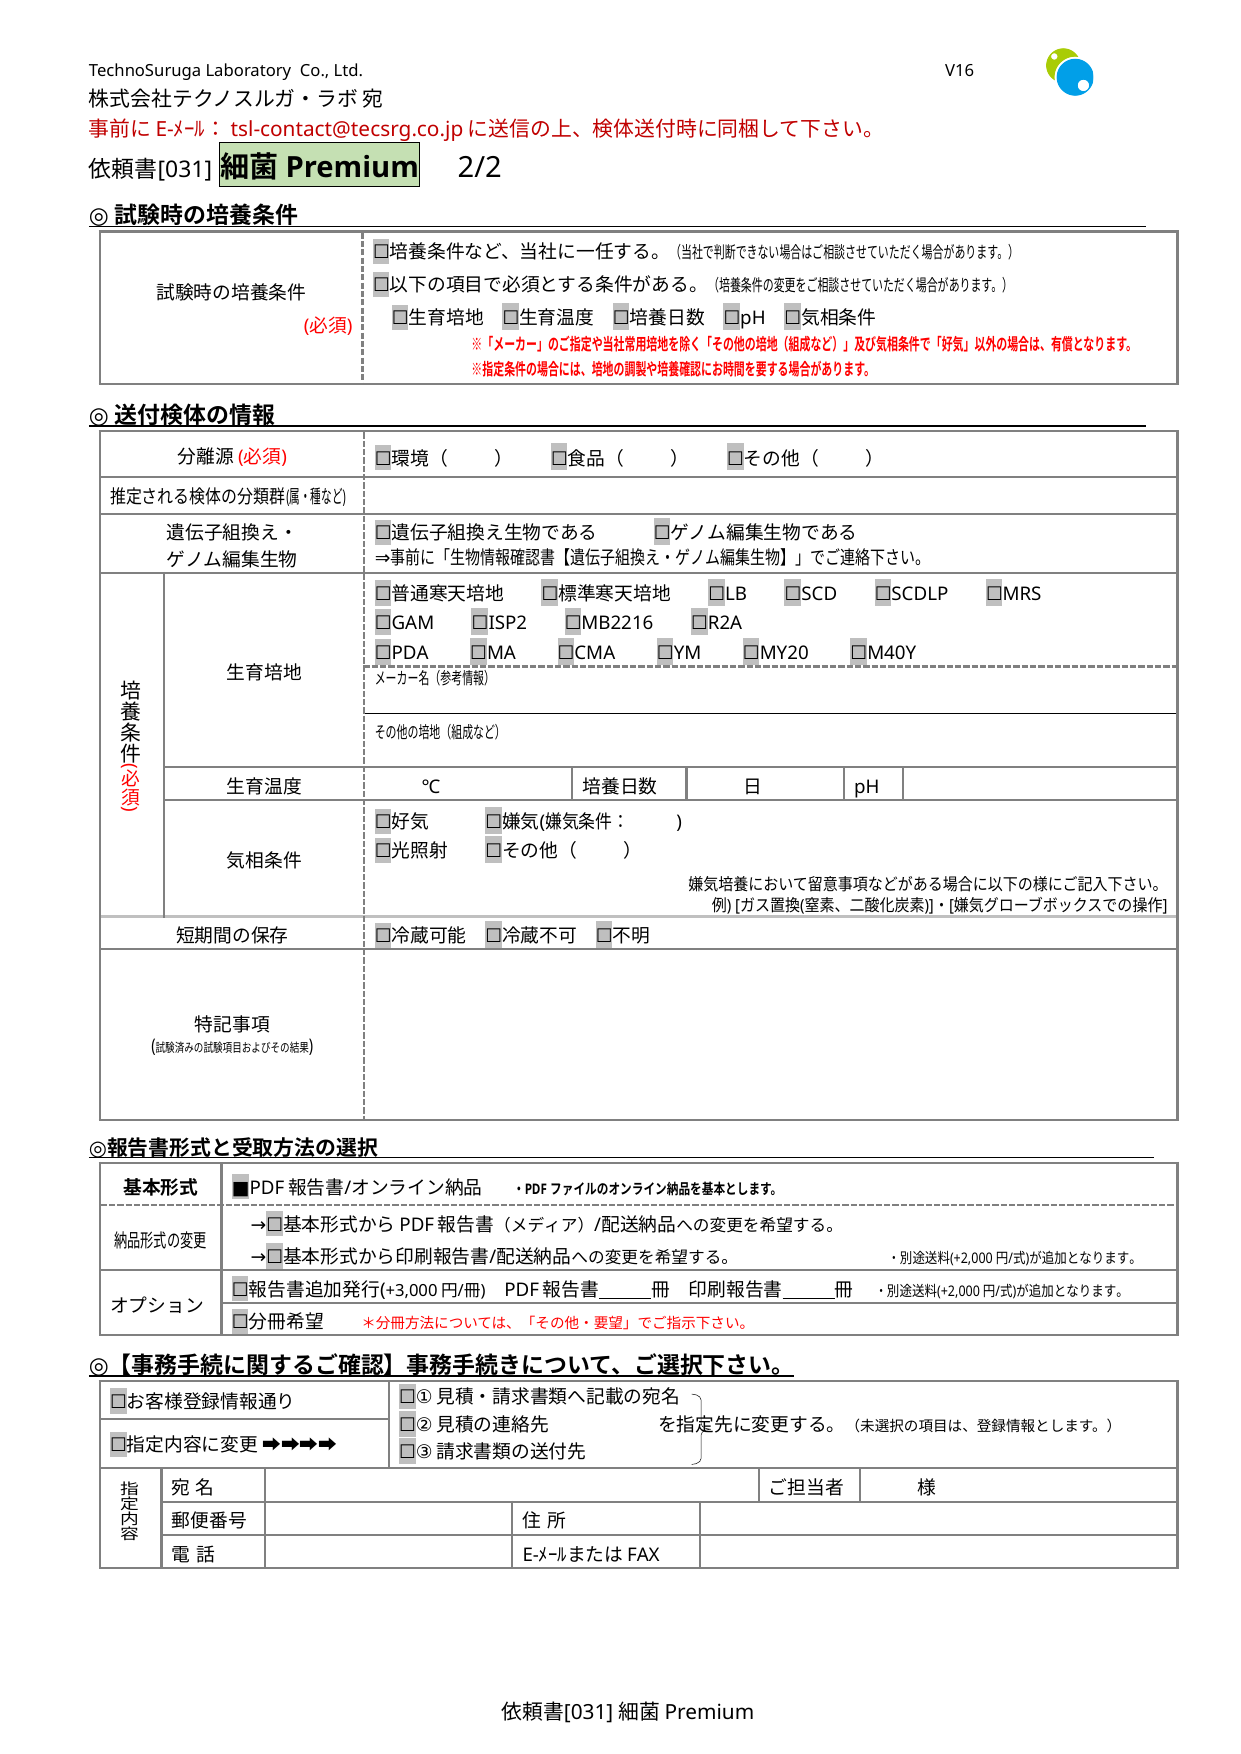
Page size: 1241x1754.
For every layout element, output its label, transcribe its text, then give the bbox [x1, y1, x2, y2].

table_cell 電話 [163, 1536, 264, 1567]
table_cell 日 [688, 768, 843, 799]
text 依頼書[031] 細菌 Premium 2/2 [89, 142, 219, 187]
table_cell →基本形式からPDF報告書（メディア）/配送納品への変更を希望する。 [223, 1204, 1176, 1236]
text ◎ 試験時の培養条件 [89, 197, 1167, 230]
table_cell 納品形式の変更 [101, 1204, 220, 1269]
text ◎【事務手続に関するご確認】事務手続きについて、ご選択下さい。 [89, 1347, 1167, 1380]
table_header 環境（ ） 食品（ ） その他（ ） [364, 432, 1176, 476]
text ◎報告書形式と受取方法の選択 [89, 1131, 1167, 1162]
table_cell [266, 1536, 511, 1567]
table_cell 遺伝子組換え・ ゲノム編集生物 [101, 515, 364, 572]
table_cell 気相条件 [165, 801, 364, 915]
picture [1079, 81, 1088, 90]
table_header ①見積・請求書類へ記載の宛名 ②見積の連絡先 を指定先に変更する。（未選択の項目は、登録情報とします。） ③請求書類の送付先 [390, 1382, 1176, 1467]
table_cell [364, 478, 1176, 512]
table_cell [266, 1503, 511, 1534]
table_cell 宛名 [163, 1469, 264, 1501]
table_header 試験時の培養条件 (必須) [101, 233, 362, 383]
table_cell ℃ [364, 768, 571, 799]
table_cell ご担当者 [760, 1469, 859, 1501]
table_header 基本形式 [101, 1164, 220, 1204]
table_cell 遺伝子組換え生物である ゲノム編集生物である ⇒事前に「生物情報確認書【遺伝子組換え・ゲノム編集生物】」でご連絡下さい。 [364, 515, 1176, 572]
table_header お客様登録情報通り [101, 1382, 388, 1418]
table_cell 生育培地 [165, 574, 364, 766]
table_cell [701, 1536, 1176, 1567]
picture [1046, 44, 1094, 97]
table_cell その他の培地（組成など） [364, 714, 1176, 766]
table_cell 分冊希望 ＊分冊方法については、「その他・要望」でご指示下さい。 [223, 1304, 1176, 1334]
text ◎ 送付検体の情報 [89, 397, 1167, 430]
table_header PDF報告書/オンライン納品 ・PDFファイルのオンライン納品を基本とします。 [223, 1164, 1176, 1204]
table_cell 様 [861, 1469, 1176, 1501]
table_cell 生育温度 [165, 768, 364, 799]
table_cell 指定内容 [101, 1469, 160, 1567]
table_cell 住所 [513, 1503, 699, 1534]
table_cell 短期間の保存 [101, 918, 364, 948]
table_cell オプション [101, 1271, 220, 1334]
table_cell メーカー名（参考情報） [364, 665, 1176, 713]
table_cell 嫌気培養において留意事項などがある場合に以下の様にご記入下さい。 例) [ガス置換(窒素、二酸化炭素)]・[嫌気グローブボックスでの操作] [364, 868, 1176, 915]
table_header 分離源 (必須) [101, 432, 364, 476]
table_header 培養条件など、当社に一任する。（当社で判断できない場合はご相談させていただく場合があります。） 以下の項目で必須とする条件がある。（培養条件の変更をご相談させていただく場合があります。） 生育培地 生育温度 培養日数 pH 気相条件 ※「メーカー」のご指定や当社常用培地を除く「その他の培地（組成など）」及び気相条件で「好気」以外の場合は、有償となります。 ※指定条件の場合には、培地の調製や培養確認にお時間を要する場合があります。 [363, 233, 1176, 383]
table_cell 好気 嫌気(嫌気条件： ) 光照射 その他（ ） [364, 801, 1176, 867]
table_cell pH [845, 768, 902, 799]
table_cell 指定内容に変更 ➡➡➡➡ [101, 1420, 388, 1467]
table_cell [701, 1503, 1176, 1534]
table_cell 郵便番号 [163, 1503, 264, 1534]
table_cell →基本形式から印刷報告書/配送納品への変更を希望する。 ・別途送料(+2,000円/式)が追加となります。 [223, 1236, 1176, 1269]
table_cell 推定される検体の分類群(属・種など) [101, 478, 364, 512]
table_cell E-ﾒｰﾙまたはFAX [513, 1536, 699, 1567]
table_cell [266, 1469, 758, 1501]
table_cell 普通寒天培地 標準寒天培地 LB SCD SCDLP MRS GAM ISP2 MB2216 R2A PDA MA CMA YM MY20 M40Y [364, 574, 1176, 665]
text 依頼書[031] 細菌 Premium 2/2 [420, 142, 1167, 187]
table_cell 報告書追加発行(+3,000円/冊) PDF報告書 冊 印刷報告書 冊 ・別途送料(+2,000円/式)が追加となります。 [223, 1271, 1176, 1302]
table_cell 特記事項 (試験済みの試験項目およびその結果) [101, 950, 364, 1119]
table_cell 培養条件(必須) [101, 574, 163, 915]
table_cell [364, 950, 1176, 1119]
table_cell [904, 768, 1176, 799]
table_cell 培養日数 [573, 768, 685, 799]
table_cell 冷蔵可能 冷蔵不可 不明 [364, 918, 1176, 948]
